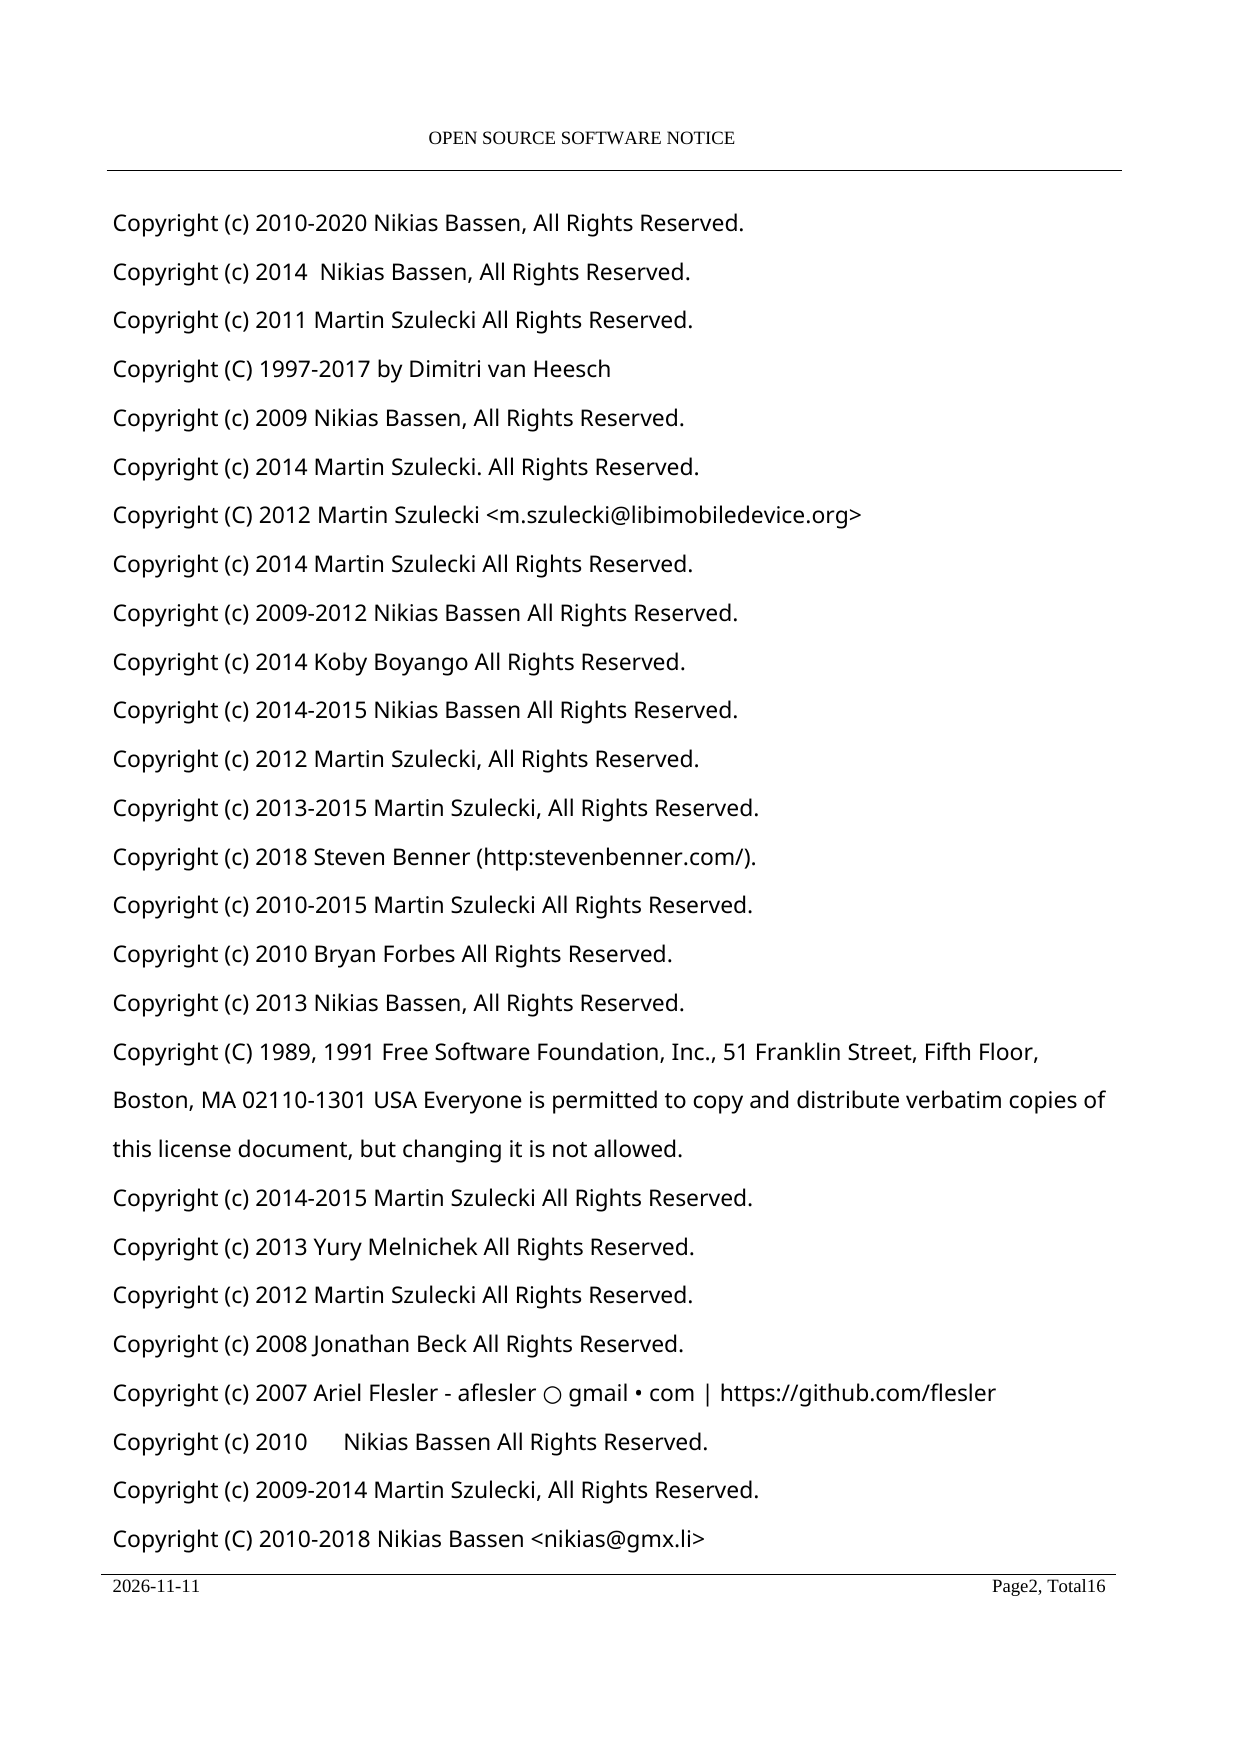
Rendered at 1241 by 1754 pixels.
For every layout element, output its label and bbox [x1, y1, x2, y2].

text [112, 206, 1128, 1555]
